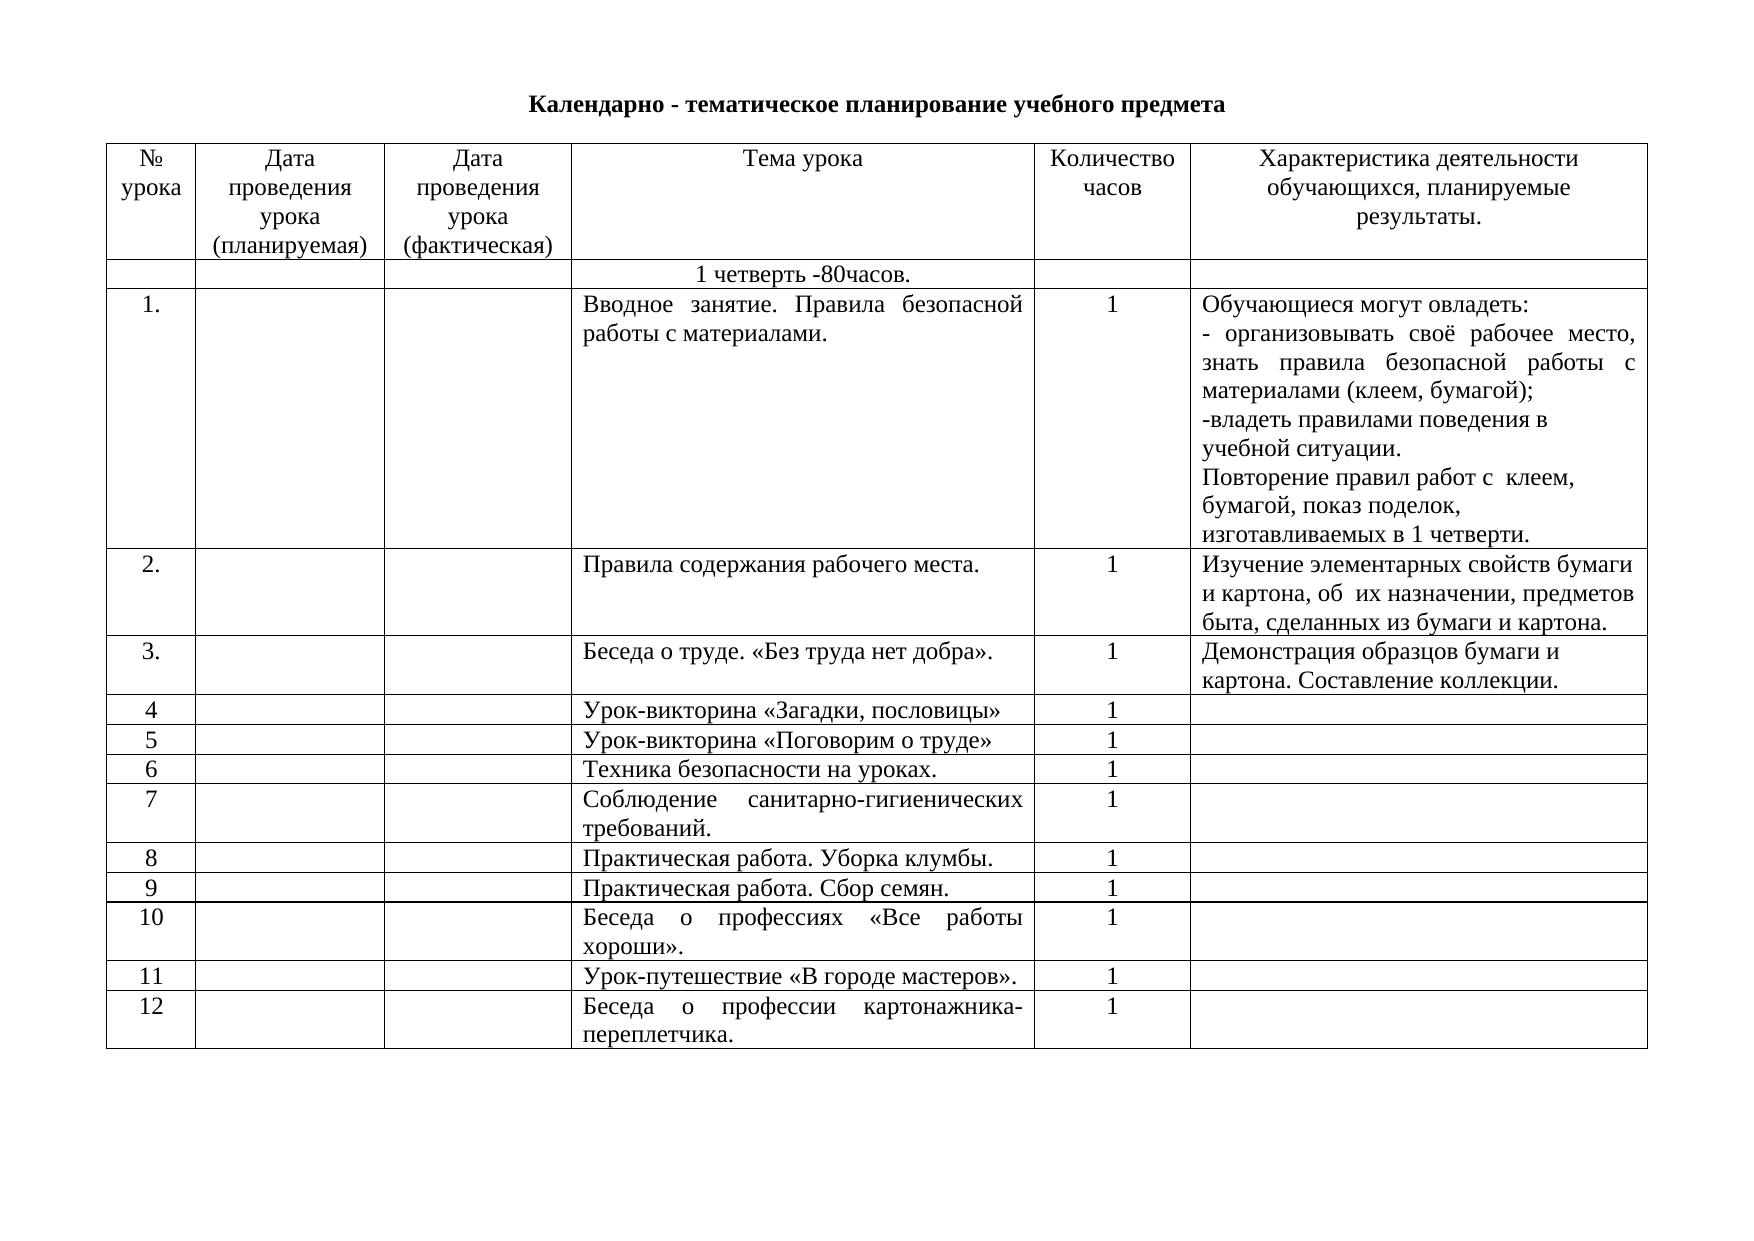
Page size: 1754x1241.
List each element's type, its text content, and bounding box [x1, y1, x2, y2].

table_cell 9 [107, 873, 195, 901]
table_cell Беседа о профессиях «Все работы хороши». [572, 903, 1034, 960]
table_cell 1 [1035, 289, 1190, 548]
table_cell Практическая работа. Уборка клумбы. [572, 843, 1034, 872]
table_cell [1035, 260, 1190, 288]
table_cell [385, 549, 571, 635]
table_cell Урок-викторина «Поговорим о труде» [572, 725, 1034, 753]
table_header Дата проведения урока (планируемая) [196, 144, 384, 258]
table_cell Обучающиеся могут овладеть: - организовывать своё рабочее место, знать правила безопасной работы с материалами (клеем, бумагой); -владеть правилами поведения в учебной ситуации. Повторение правил работ с клеем, бумагой, показ поделок, изготавливаемых в 1 четверти. [1191, 289, 1647, 548]
table_header Дата проведения урока (фактическая) [385, 144, 571, 258]
table_cell [196, 961, 384, 990]
table_cell [196, 873, 384, 901]
table_cell 1 [1035, 873, 1190, 901]
table_cell 6 [107, 755, 195, 783]
table_cell [385, 725, 571, 753]
table_cell [196, 903, 384, 960]
table_cell 1 [1035, 991, 1190, 1048]
table_cell 5 [107, 725, 195, 753]
table_cell 4 [107, 695, 195, 724]
table_cell Беседа о труде. «Без труда нет добра». [572, 636, 1034, 694]
table_cell [1191, 843, 1647, 872]
table_cell Урок-викторина «Загадки, пословицы» [572, 695, 1034, 724]
table_cell 1 [1035, 695, 1190, 724]
table_cell [385, 636, 571, 694]
table_cell [385, 289, 571, 548]
table_cell [385, 843, 571, 872]
table_cell Техника безопасности на уроках. [572, 755, 1034, 783]
table_cell 1 [1035, 755, 1190, 783]
table_header Тема урока [572, 144, 1034, 258]
table_cell [1191, 961, 1647, 990]
table_cell Практическая работа. Сбор семян. [572, 873, 1034, 901]
table_cell [196, 784, 384, 842]
table_cell [1191, 991, 1647, 1048]
table_header Количество часов [1035, 144, 1190, 258]
table_cell [196, 636, 384, 694]
table_cell [196, 843, 384, 872]
table_cell 7 [107, 784, 195, 842]
table_cell 10 [107, 903, 195, 960]
table_cell [385, 755, 571, 783]
table_cell 8 [107, 843, 195, 872]
table_cell Демонстрация образцов бумаги и картона. Составление коллекции. [1191, 636, 1647, 694]
table_cell 1 [1035, 961, 1190, 990]
table_cell [385, 873, 571, 901]
table_cell Соблюдение санитарно-гигиенических требований. [572, 784, 1034, 842]
table_cell 1 [1035, 549, 1190, 635]
table_cell [385, 695, 571, 724]
table_cell [107, 260, 195, 288]
table_cell [196, 725, 384, 753]
table_cell 1 [1035, 784, 1190, 842]
table_cell [1191, 725, 1647, 753]
table_cell 1 [1035, 903, 1190, 960]
table_cell [196, 289, 384, 548]
table_cell 1 [1035, 636, 1190, 694]
table_cell Беседа о профессии картонажника-переплетчика. [572, 991, 1034, 1048]
table_cell [1191, 784, 1647, 842]
table_cell Правила содержания рабочего места. [572, 549, 1034, 635]
table_cell 1 [1035, 725, 1190, 753]
table_cell [385, 260, 571, 288]
table_cell 3. [107, 636, 195, 694]
table_cell Урок-путешествие «В городе мастеров». [572, 961, 1034, 990]
table_cell [196, 695, 384, 724]
table_cell [1191, 873, 1647, 901]
table_cell 1 четверть -80часов. [572, 260, 1034, 288]
table_cell 11 [107, 961, 195, 990]
table_cell [1191, 260, 1647, 288]
table_cell 12 [107, 991, 195, 1048]
table_cell [1191, 755, 1647, 783]
table_cell 1 [1035, 843, 1190, 872]
table_cell [196, 755, 384, 783]
table_cell Изучение элементарных свойств бумаги и картона, об их назначении, предметов быта, сделанных из бумаги и картона. [1191, 549, 1647, 635]
table_header Характеристика деятельности обучающихся, планируемые результаты. [1191, 144, 1647, 258]
table_cell 1. [107, 289, 195, 548]
table_cell [1191, 695, 1647, 724]
table_cell [1191, 903, 1647, 960]
table_cell [385, 991, 571, 1048]
table_cell [385, 784, 571, 842]
table_cell [385, 903, 571, 960]
text Календарно - тематическое планирование учебного предмета [118, 89, 1636, 117]
table_header № урока [107, 144, 195, 258]
table_cell 2. [107, 549, 195, 635]
table_cell [196, 549, 384, 635]
table_cell [196, 991, 384, 1048]
table_cell Вводное занятие. Правила безопасной работы с материалами. [572, 289, 1034, 548]
table_cell [385, 961, 571, 990]
table_cell [196, 260, 384, 288]
